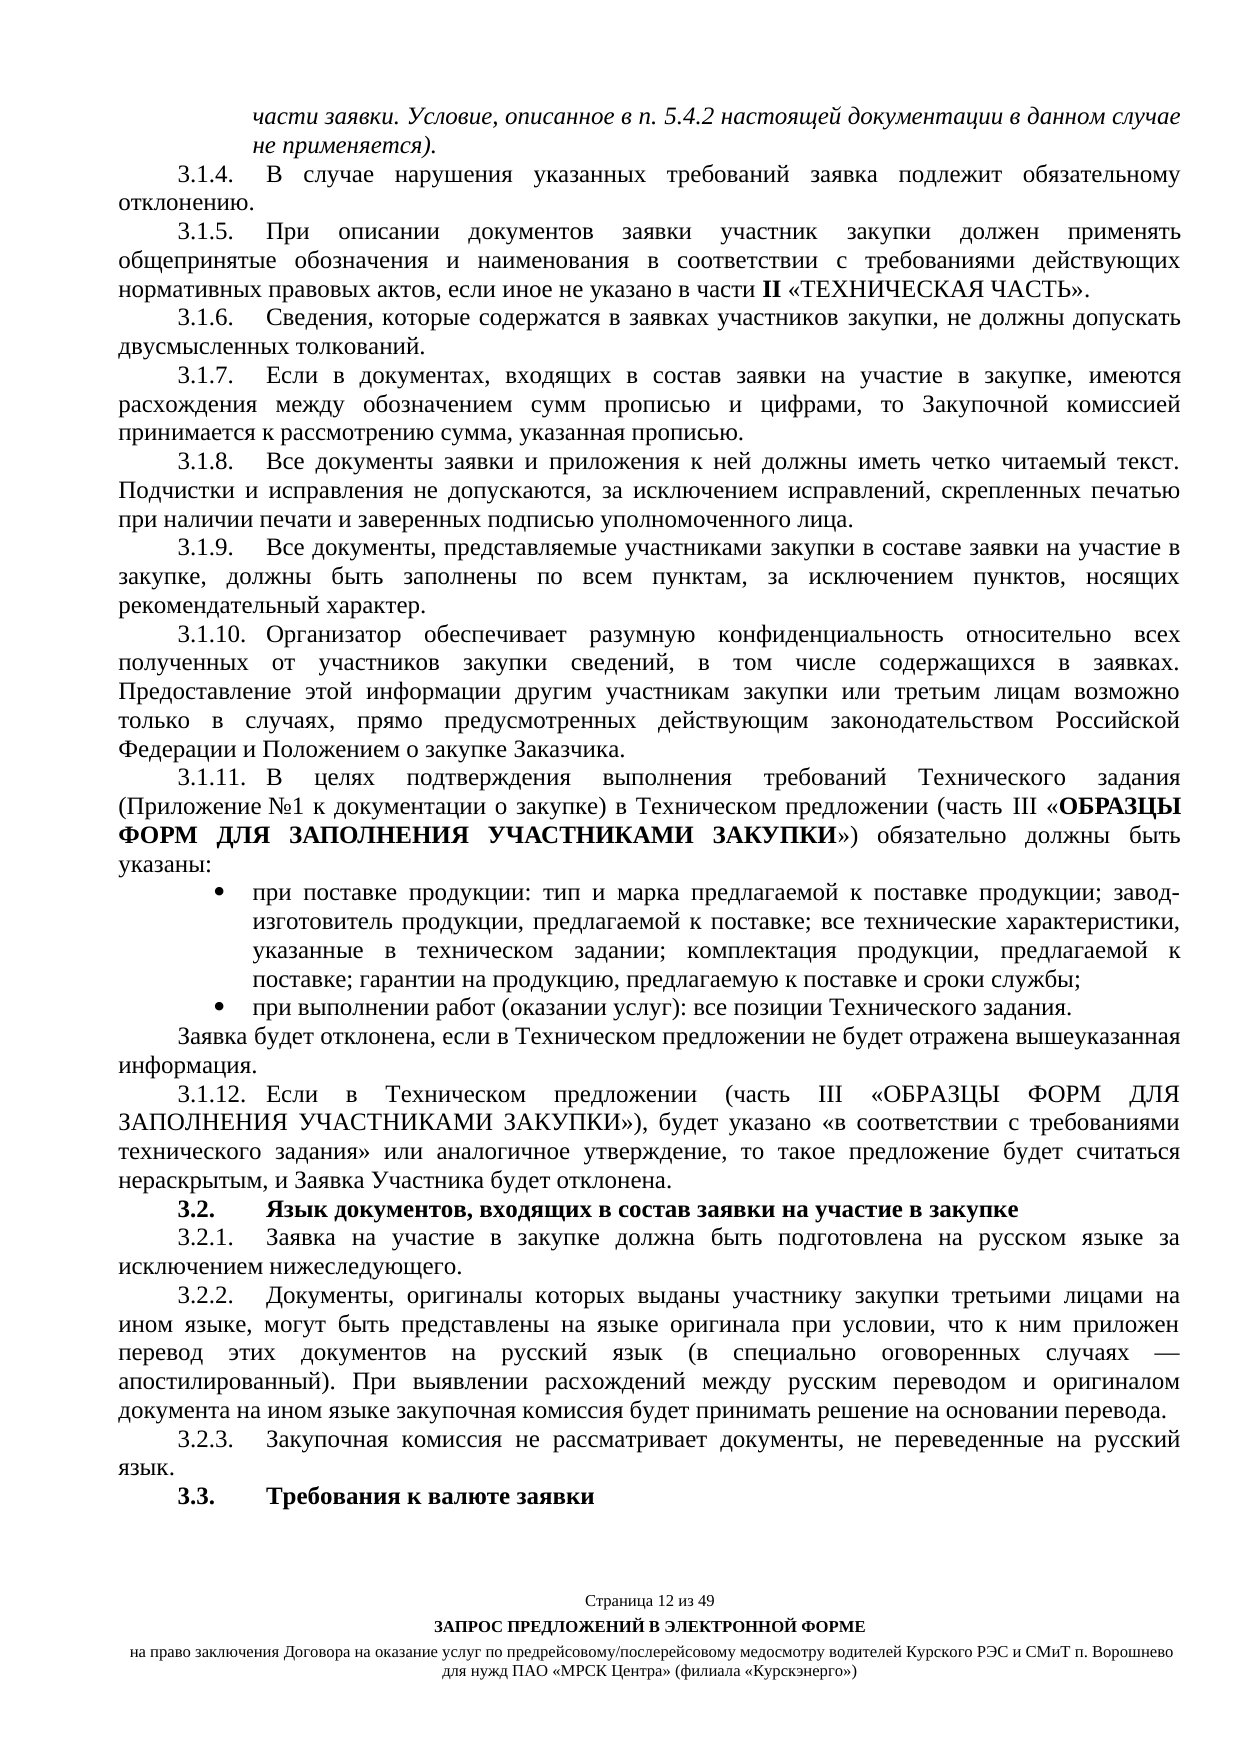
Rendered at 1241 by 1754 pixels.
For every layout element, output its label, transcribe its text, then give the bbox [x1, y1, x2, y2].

subtitle Документы, оригиналы которых выданы участнику закупки третьими лицами на ином языке, могут быть представлены на языке оригинала при условии, что к ним приложен перевод этих документов на русский язык (в специально оговоренных случаях — апостилированный). При выявлении расхождений между русским переводом и оригиналом документа на ином языке закупочная комиссия будет принимать решение на основании перевода. [118, 1280, 1181, 1424]
subtitle Сведения, которые содержатся в заявках участников закупки, не должны допускать двусмысленных толкований. [118, 302, 1181, 360]
subtitle при выполнении работ (оказании услуг): все позиции Технического задания. [215, 992, 1181, 1021]
subtitle Организатор обеспечивает разумную конфиденциальность относительно всех полученных от участников закупки сведений, в том числе содержащихся в заявках. Предоставление этой информации другим участникам закупки или третьим лицам возможно только в случаях, прямо предусмотренных действующим законодательством Российской Федерации и Положением о закупке Заказчика. [118, 619, 1181, 762]
subtitle Заявка будет отклонена, если в Техническом предложении не будет отражена вышеуказанная информация. [118, 1021, 1181, 1079]
subtitle при поставке продукции: тип и марка предлагаемой к поставке продукции; завод-изготовитель продукции, предлагаемой к поставке; все технические характеристики, указанные в техническом задании; комплектация продукции, предлагаемой к поставке; гарантии на продукцию, предлагаемую к поставке и сроки службы; [215, 877, 1181, 992]
subtitle Заявка на участие в закупке должна быть подготовлена на русском языке за исключением нижеследующего. [118, 1222, 1181, 1280]
subtitle В случае нарушения указанных требований заявка подлежит обязательному отклонению. [118, 159, 1181, 216]
subtitle Если в Техническом предложении (часть III «ОБРАЗЦЫ ФОРМ ДЛЯ ЗАПОЛНЕНИЯ УЧАСТНИКАМИ ЗАКУПКИ»), будет указано «в соответствии с требованиями технического задания» или аналогичное утверждение, то такое предложение будет считаться нераскрытым, и Заявка Участника будет отклонена. [118, 1079, 1181, 1194]
subtitle Если в документах, входящих в состав заявки на участие в закупке, имеются расхождения между обозначением сумм прописью и цифрами, то Закупочной комиссией принимается к рассмотрению сумма, указанная прописью. [118, 360, 1181, 446]
subtitle При описании документов заявки участник закупки должен применять общепринятые обозначения и наименования в соответствии с требованиями действующих нормативных правовых актов, если иное не указано в части II «ТЕХНИЧЕСКАЯ ЧАСТЬ». [118, 216, 1181, 302]
subtitle В целях подтверждения выполнения требований Технического задания (Приложение №1 к документации о закупке) в Техническом предложении (часть III «ОБРАЗЦЫ ФОРМ ДЛЯ ЗАПОЛНЕНИЯ УЧАСТНИКАМИ ЗАКУПКИ») обязательно должны быть указаны: [118, 762, 1181, 877]
subtitle Язык документов, входящих в состав заявки на участие в закупке [118, 1194, 1181, 1222]
subtitle Закупочная комиссия не рассматривает документы, не переведенные на русский язык. [118, 1424, 1181, 1481]
subtitle Требования к валюте заявки [118, 1481, 1181, 1510]
subtitle Все документы, представляемые участниками закупки в составе заявки на участие в закупке, должны быть заполнены по всем пунктам, за исключением пунктов, носящих рекомендательный характер. [118, 532, 1181, 619]
subtitle Все документы заявки и приложения к ней должны иметь четко читаемый текст. Подчистки и исправления не допускаются, за исключением исправлений, скрепленных печатью при наличии печати и заверенных подписью уполномоченного лица. [118, 446, 1181, 532]
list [215, 101, 1181, 159]
